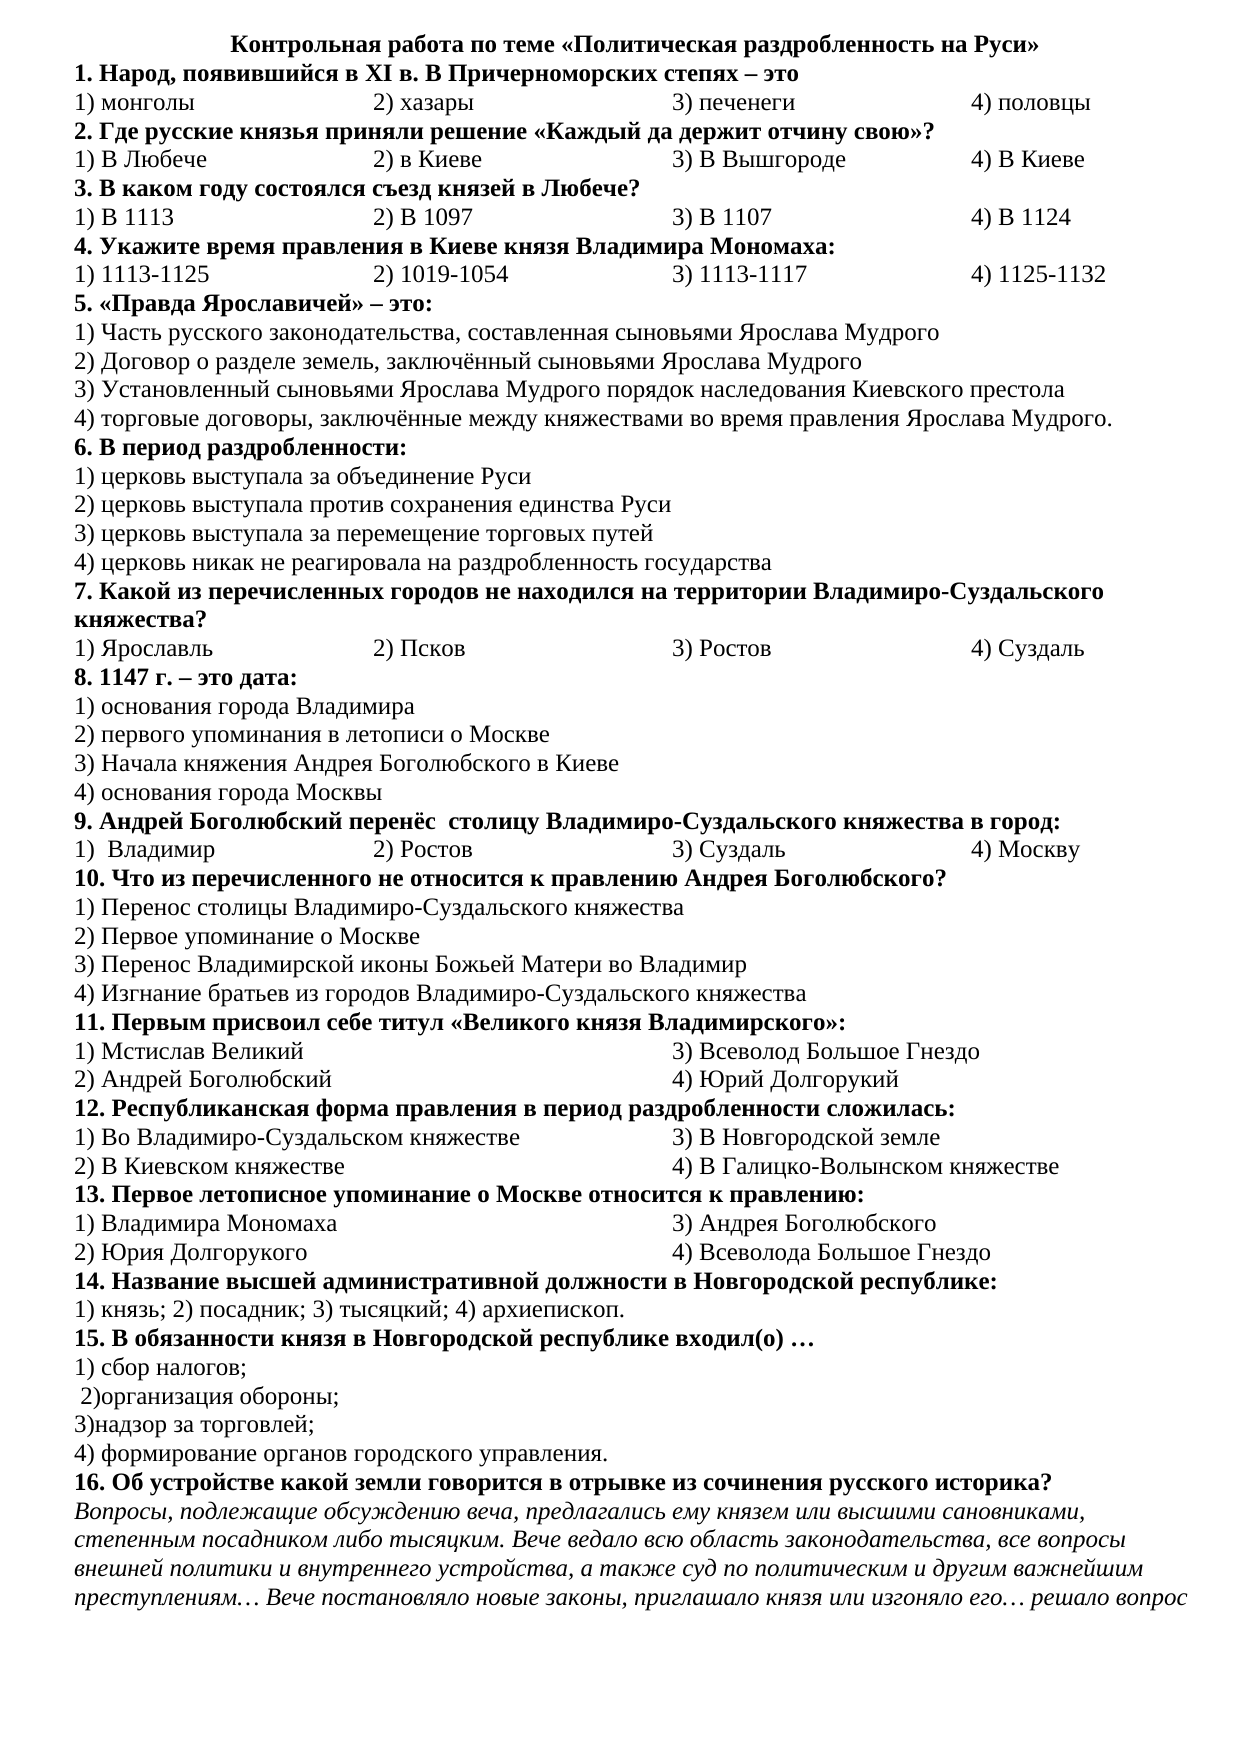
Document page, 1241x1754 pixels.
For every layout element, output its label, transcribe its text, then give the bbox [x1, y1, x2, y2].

text 1) Мстислав Великий [74, 1036, 598, 1064]
text 3) Андрея Боголюбского [672, 1208, 1196, 1237]
text 1) монголы [74, 87, 299, 116]
text 4) торговые договоры, заключённые между княжествами во время правления Ярослава Мудрого. [74, 403, 1196, 432]
text 12. Республиканская форма правления в период раздробленности сложилась: [74, 1093, 1196, 1122]
text 6. В период раздробленности: [74, 432, 1196, 461]
text 2) В Киевском княжестве [74, 1151, 598, 1179]
text 2) Андрей Боголюбский [74, 1064, 598, 1093]
text 1) князь; 2) посадник; 3) тысяцкий; 4) архиепископ. [74, 1294, 1196, 1323]
text 2) первого упоминания в летописи о Москве [74, 719, 1196, 748]
text 4) основания города Москвы [74, 777, 1196, 806]
text 4) Всеволода Большое Гнездо [672, 1237, 1196, 1266]
text 2. Где русские князья приняли решение «Каждый да держит отчину свою»? [74, 116, 1196, 144]
text 4) Юрий Долгорукий [672, 1064, 1196, 1093]
text 1) церковь выступала за объединение Руси [74, 461, 1196, 489]
text 4) В Галицко-Волынском княжестве [672, 1151, 1196, 1179]
text 4. Укажите время правления в Киеве князя Владимира Мономаха: [74, 231, 1196, 259]
text 4) формирование органов городского управления. [74, 1438, 1196, 1467]
text 1) Во Владимиро-Суздальском княжестве [74, 1122, 598, 1151]
text 4) Суздаль [971, 633, 1196, 662]
text 15. В обязанности князя в Новгородской республике входил(о) … [74, 1323, 1196, 1352]
text 1) 1113-1125 [74, 259, 299, 288]
text 3) Перенос Владимирской иконы Божьей Матери во Владимир [74, 949, 1196, 978]
text 1) Владимир [74, 834, 299, 863]
text 7. Какой из перечисленных городов не находился на территории Владимиро-Суздальского княжества? [74, 576, 1196, 633]
text 1) Часть русского законодательства, составленная сыновьями Ярослава Мудрого [74, 317, 1196, 346]
text 3) Суздаль [672, 834, 897, 863]
text 2) Ростов [373, 834, 598, 863]
text Контрольная работа по теме «Политическая раздробленность на Руси» [74, 29, 1196, 58]
text 10. Что из перечисленного не относится к правлению Андрея Боголюбского? [74, 863, 1196, 892]
text 13. Первое летописное упоминание о Москве относится к правлению: [74, 1179, 1196, 1208]
text 4) В 1124 [971, 202, 1196, 231]
text 1) Перенос столицы Владимиро-Суздальского княжества [74, 892, 1196, 921]
text 4) половцы [971, 87, 1196, 116]
text 2) Псков [373, 633, 598, 662]
text 3) 1113-1117 [672, 259, 897, 288]
text 1) сбор налогов; [74, 1352, 1196, 1381]
text 1) Владимира Мономаха [74, 1208, 598, 1237]
text 3) Всеволод Большое Гнездо [672, 1036, 1196, 1064]
text 3) Начала княжения Андрея Боголюбского в Киеве [74, 748, 1196, 777]
text 1) Ярославль [74, 633, 299, 662]
text 2) в Киеве [373, 144, 598, 173]
text 14. Название высшей административной должности в Новгородской республике: [74, 1266, 1196, 1294]
text 1) В 1113 [74, 202, 299, 231]
text 2) Юрия Долгорукого [74, 1237, 598, 1266]
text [74, 1467, 1196, 1611]
text 2)организация обороны; [74, 1381, 1196, 1409]
text 1) В Любече [74, 144, 299, 173]
text 3) В Вышгороде [672, 144, 897, 173]
text 2) Первое упоминание о Москве [74, 921, 1196, 949]
text 3) печенеги [672, 87, 897, 116]
text 8. 1147 г. – это дата: [74, 662, 1196, 691]
text 3. В каком году состоялся съезд князей в Любече? [74, 173, 1196, 202]
text 1. Народ, появившийся в XI в. В Причерноморских степях – это [74, 58, 1196, 87]
text 3) В Новгородской земле [672, 1122, 1196, 1151]
text 3)надзор за торговлей; [74, 1409, 1196, 1438]
text 4) церковь никак не реагировала на раздробленность государства [74, 547, 1196, 576]
text 4) Изгнание братьев из городов Владимиро-Суздальского княжества [74, 978, 1196, 1007]
text 11. Первым присвоил себе титул «Великого князя Владимирского»: [74, 1007, 1196, 1036]
text 3) Установленный сыновьями Ярослава Мудрого порядок наследования Киевского престола [74, 374, 1196, 403]
text 2) церковь выступала против сохранения единства Руси [74, 489, 1196, 518]
text 2) 1019-1054 [373, 259, 598, 288]
text 3) Ростов [672, 633, 897, 662]
text 5. «Правда Ярославичей» – это: [74, 288, 1196, 317]
text 2) Договор о разделе земель, заключённый сыновьями Ярослава Мудрого [74, 346, 1196, 374]
text 2) хазары [373, 87, 598, 116]
text 3) В 1107 [672, 202, 897, 231]
text 9. Андрей Боголюбский перенёс столицу Владимиро-Суздальского княжества в город: [74, 806, 1196, 834]
text 4) Москву [971, 834, 1196, 863]
text 1) основания города Владимира [74, 691, 1196, 719]
text 2) В 1097 [373, 202, 598, 231]
text 4) 1125-1132 [971, 259, 1196, 288]
text 4) В Киеве [971, 144, 1196, 173]
text 3) церковь выступала за перемещение торговых путей [74, 518, 1196, 547]
